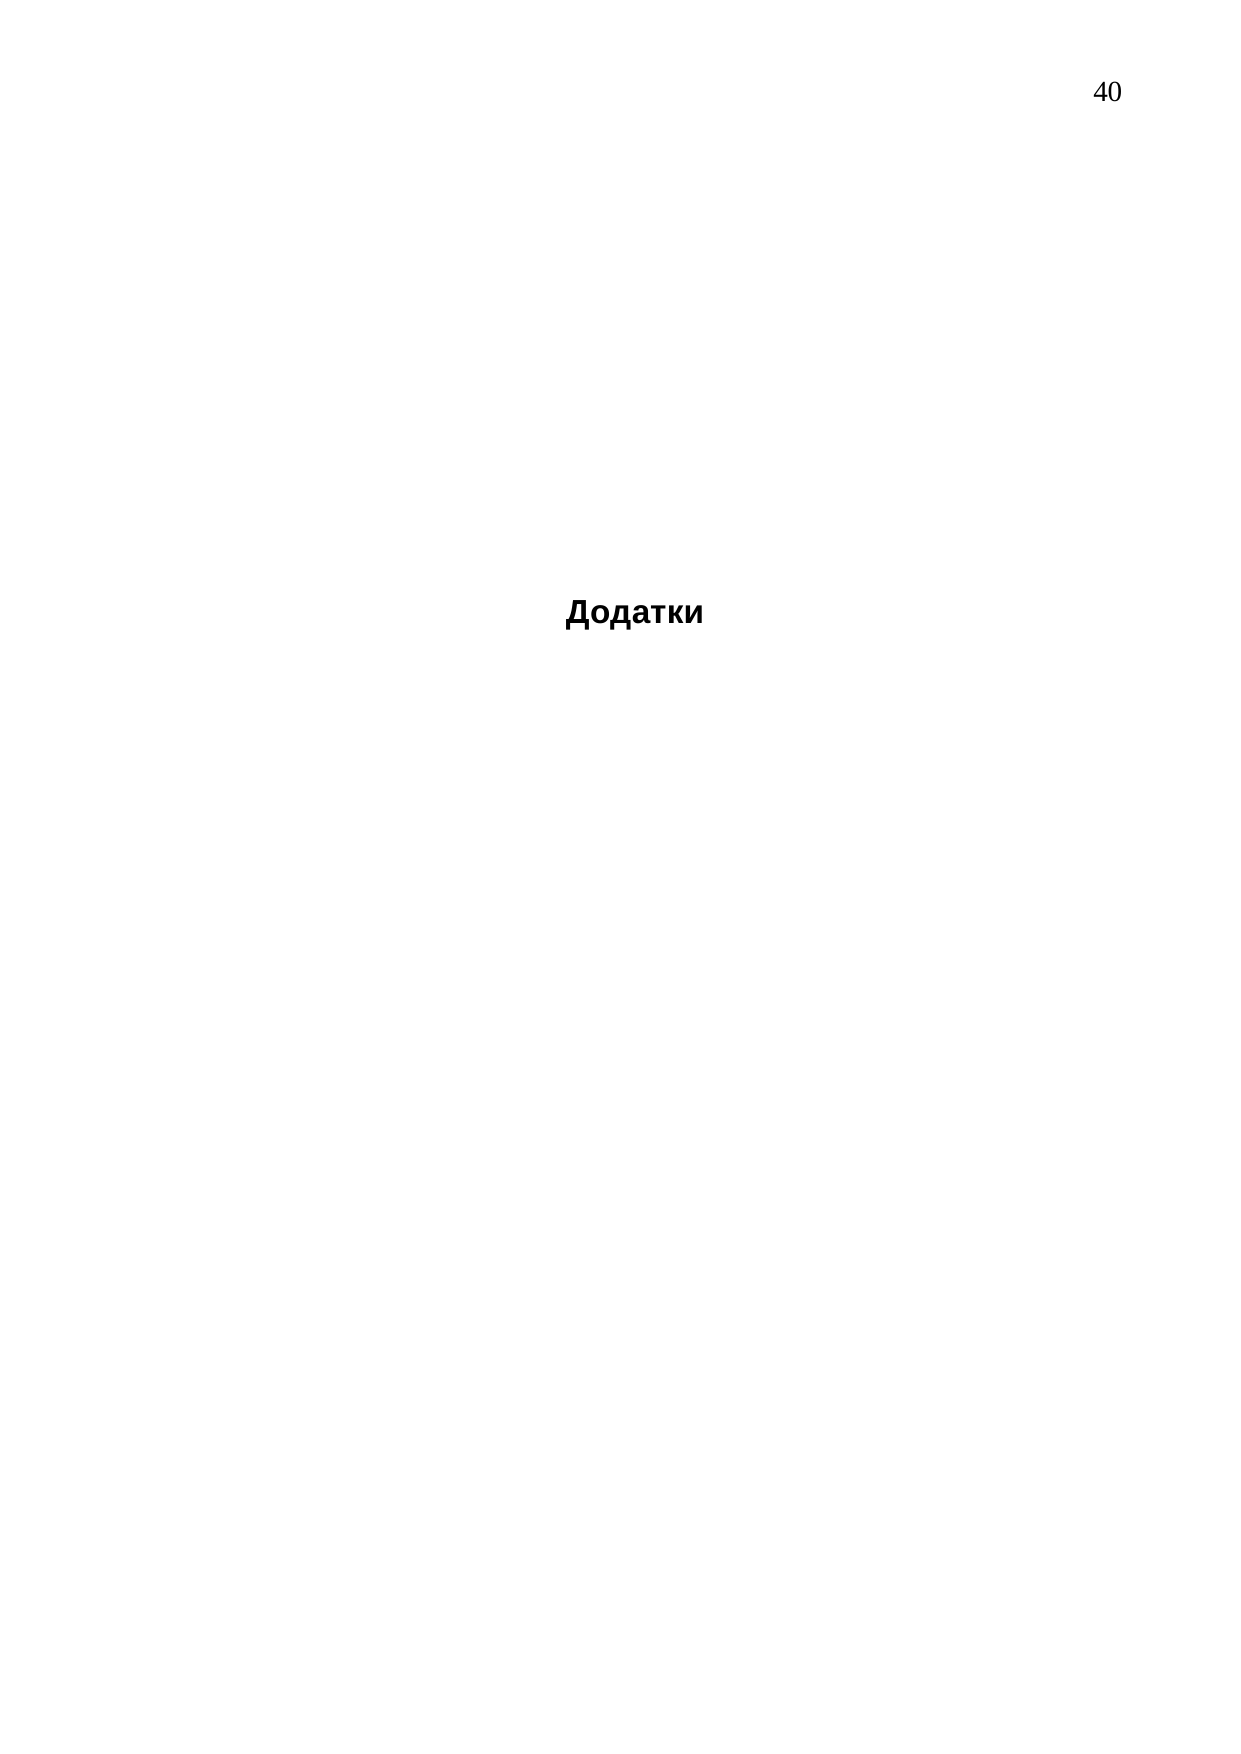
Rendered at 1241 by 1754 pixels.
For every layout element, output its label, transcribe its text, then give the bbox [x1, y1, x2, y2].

subtitle Додатки [148, 591, 1122, 630]
